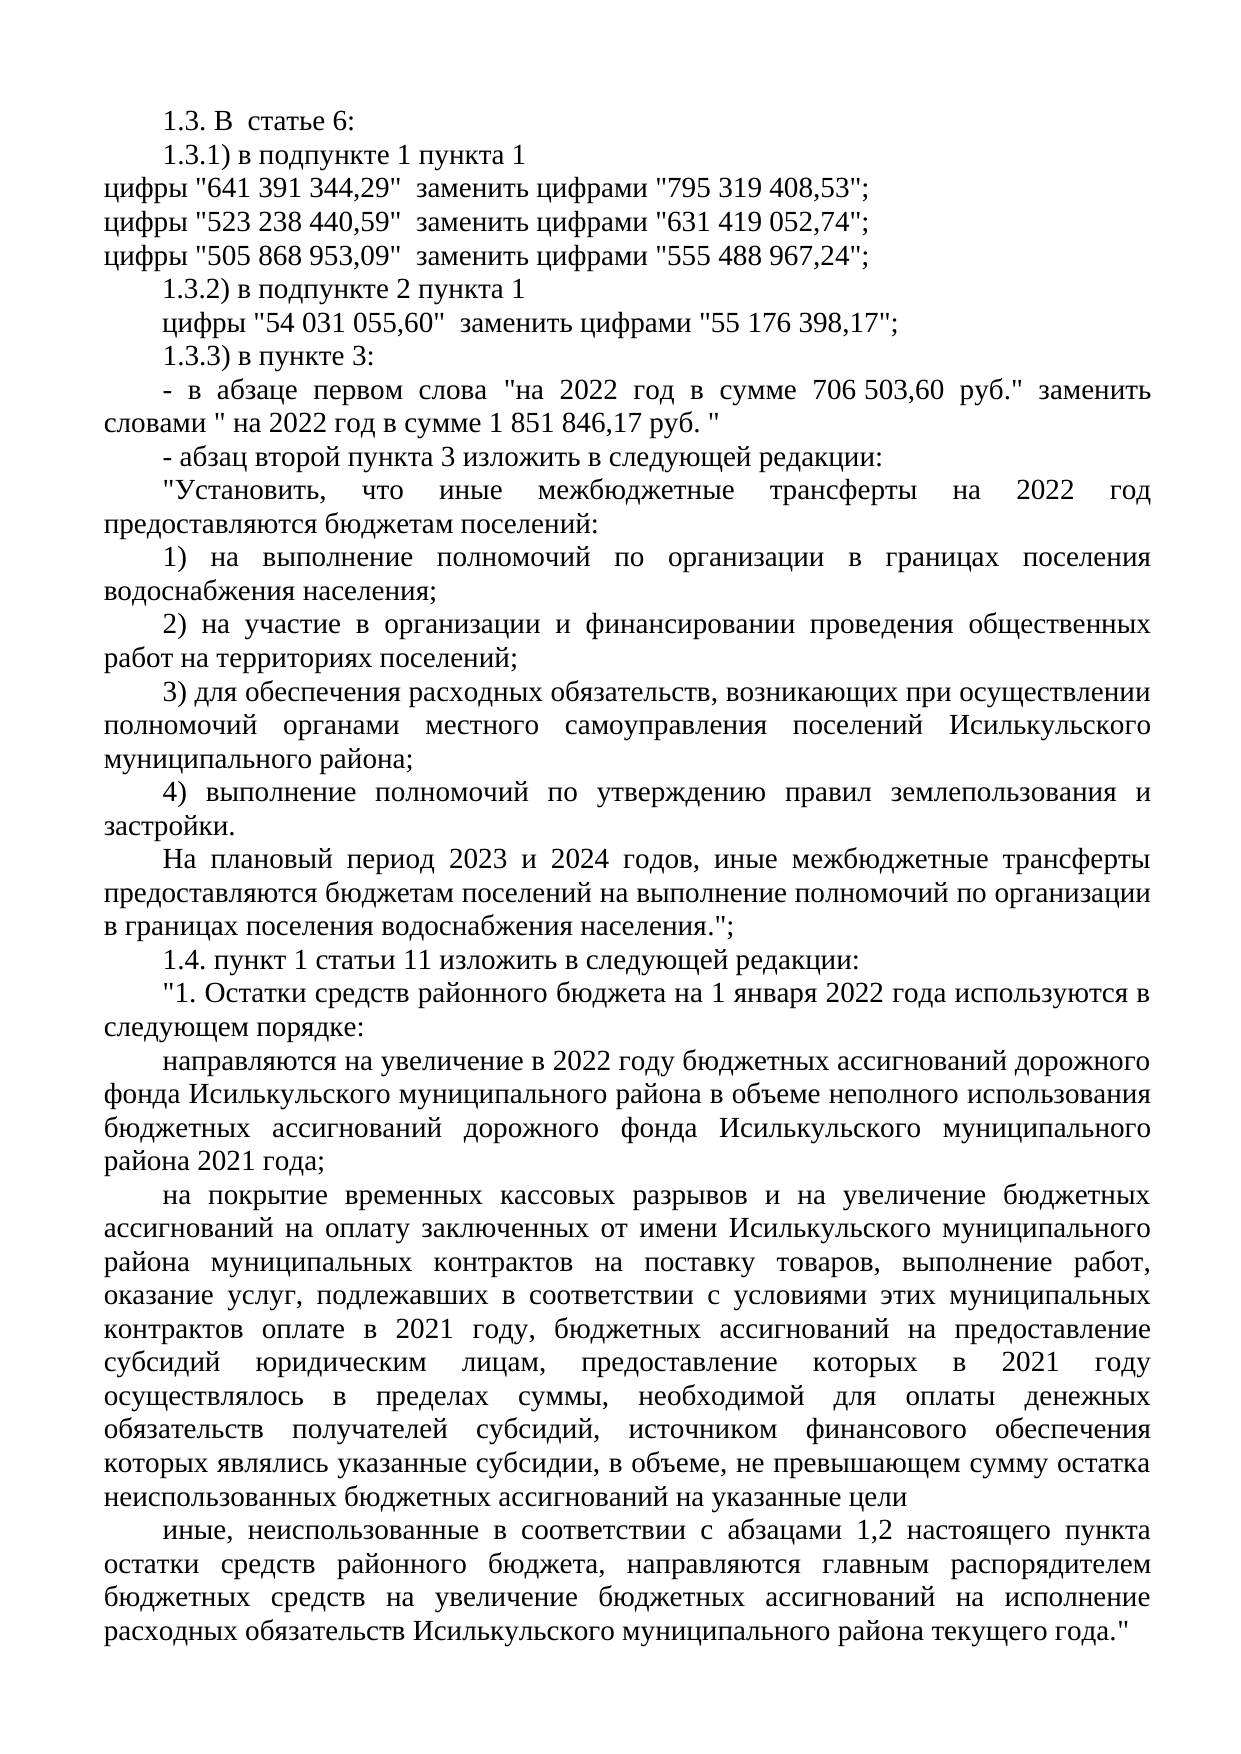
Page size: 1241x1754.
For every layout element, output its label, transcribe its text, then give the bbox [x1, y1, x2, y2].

list иные, неиспользованные в соответствии с абзацами 1,2 настоящего пункта остатки средств районного бюджета, направляются главным распорядителем бюджетных средств на увеличение бюджетных ассигнований на исполнение расходных обязательств Исилькульского муниципального района текущего года." [103, 1512, 1152, 1646]
text "1. Остатки средств районного бюджета на 1 января 2022 года используются в следующем порядке: [103, 976, 1152, 1043]
list направляются на увеличение в 2022 году бюджетных ассигнований дорожного фонда Исилькульского муниципального района в объеме неполного использования бюджетных ассигнований дорожного фонда Исилькульского муниципального района 2021 года; [103, 1043, 1152, 1177]
text 1.3.2) в подпункте 2 пункта 1 [103, 271, 1152, 305]
text 1.3.1) в подпункте 1 пункта 1 [103, 137, 1152, 171]
text 1.3.3) в пункте 3: [103, 338, 1152, 372]
text 3) для обеспечения расходных обязательств, возникающих при осуществлении полномочий органами местного самоуправления поселений Исилькульского муниципального района; [103, 674, 1152, 774]
text 1.3. В статье 6: [103, 103, 1152, 137]
text - абзац второй пункта 3 изложить в следующей редакции: [162, 439, 1152, 472]
text 2) на участие в организации и финансировании проведения общественных работ на территориях поселений; [103, 607, 1152, 674]
text 4) выполнение полномочий по утверждению правил землепользования и застройки. [103, 774, 1152, 841]
list на покрытие временных кассовых разрывов и на увеличение бюджетных ассигнований на оплату заключенных от имени Исилькульского муниципального района муниципальных контрактов на поставку товаров, выполнение работ, оказание услуг, подлежавших в соответствии с условиями этих муниципальных контрактов оплате в 2021 году, бюджетных ассигнований на предоставление субсидий юридическим лицам, предоставление которых в 2021 году осуществлялось в пределах суммы, необходимой для оплаты денежных обязательств получателей субсидий, источником финансового обеспечения которых являлись указанные субсидии, в объеме, не превышающем сумму остатка неиспользованных бюджетных ассигнований на указанные цели [103, 1177, 1152, 1512]
text цифры "54 031 055,60" заменить цифрами "55 176 398,17"; [103, 305, 1152, 338]
text цифры "523 238 440,59" заменить цифрами "631 419 052,74"; [103, 204, 1152, 238]
text - в абзаце первом слова "на 2022 год в сумме 706 503,60 руб." заменить словами " на 2022 год в сумме 1 851 846,17 руб. " [103, 372, 1152, 439]
text На плановый период 2023 и 2024 годов, иные межбюджетные трансферты предоставляются бюджетам поселений на выполнение полномочий по организации в границах поселения водоснабжения населения."; [103, 841, 1152, 942]
text 1) на выполнение полномочий по организации в границах поселения водоснабжения населения; [103, 539, 1152, 607]
text "Установить, что иные межбюджетные трансферты на 2022 год предоставляются бюджетам поселений: [103, 472, 1152, 539]
text цифры "641 391 344,29" заменить цифрами "795 319 408,53"; [103, 171, 1152, 204]
text 1.4. пункт 1 статьи 11 изложить в следующей редакции: [103, 942, 1152, 976]
text цифры "505 868 953,09" заменить цифрами "555 488 967,24"; [103, 238, 1152, 271]
